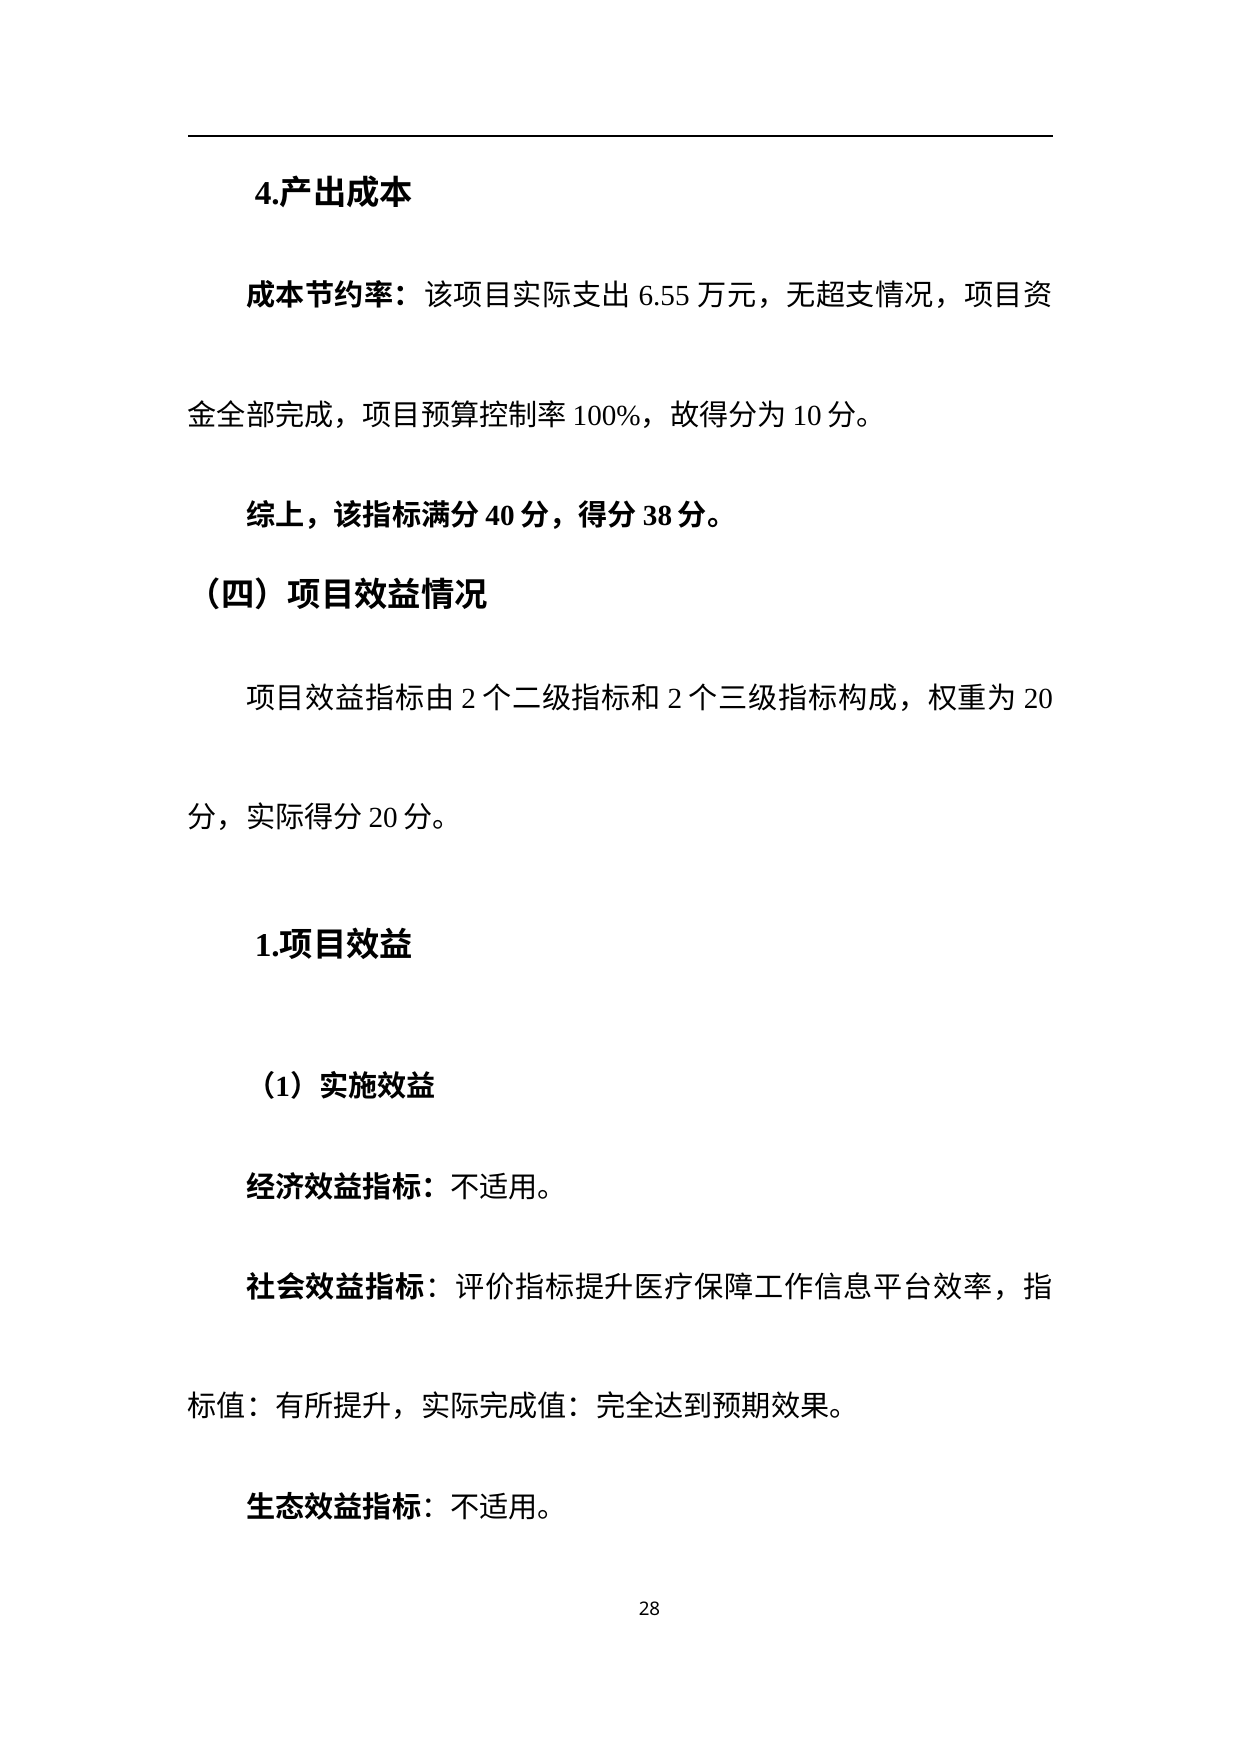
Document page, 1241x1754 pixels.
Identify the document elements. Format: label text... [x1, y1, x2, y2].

text 综上，该指标满分40分，得分38分。 [187, 473, 1053, 552]
subtitle 1.项目效益 [187, 902, 1053, 982]
text 经济效益指标：不适用。 [187, 1144, 1053, 1224]
text （1）实施效益 [187, 1044, 1053, 1123]
text 成本节约率：该项目实际支出 6.55 万元，无超支情况，项目资金全部完成，项目预算控制率100%，故得分为10分。 [187, 253, 1053, 452]
text 生态效益指标：不适用。 [187, 1465, 1053, 1544]
text 社会效益指标：评价指标提升医疗保障工作信息平台效率，指标值：有所提升，实际完成值：完全达到预期效果。 [187, 1245, 1053, 1443]
text 项目效益指标由2个二级指标和2个三级指标构成，权重为20分，实际得分20分。 [187, 656, 1053, 854]
subtitle 4.产出成本 [187, 150, 1053, 229]
subtitle （四）项目效益情况 [187, 552, 1053, 632]
